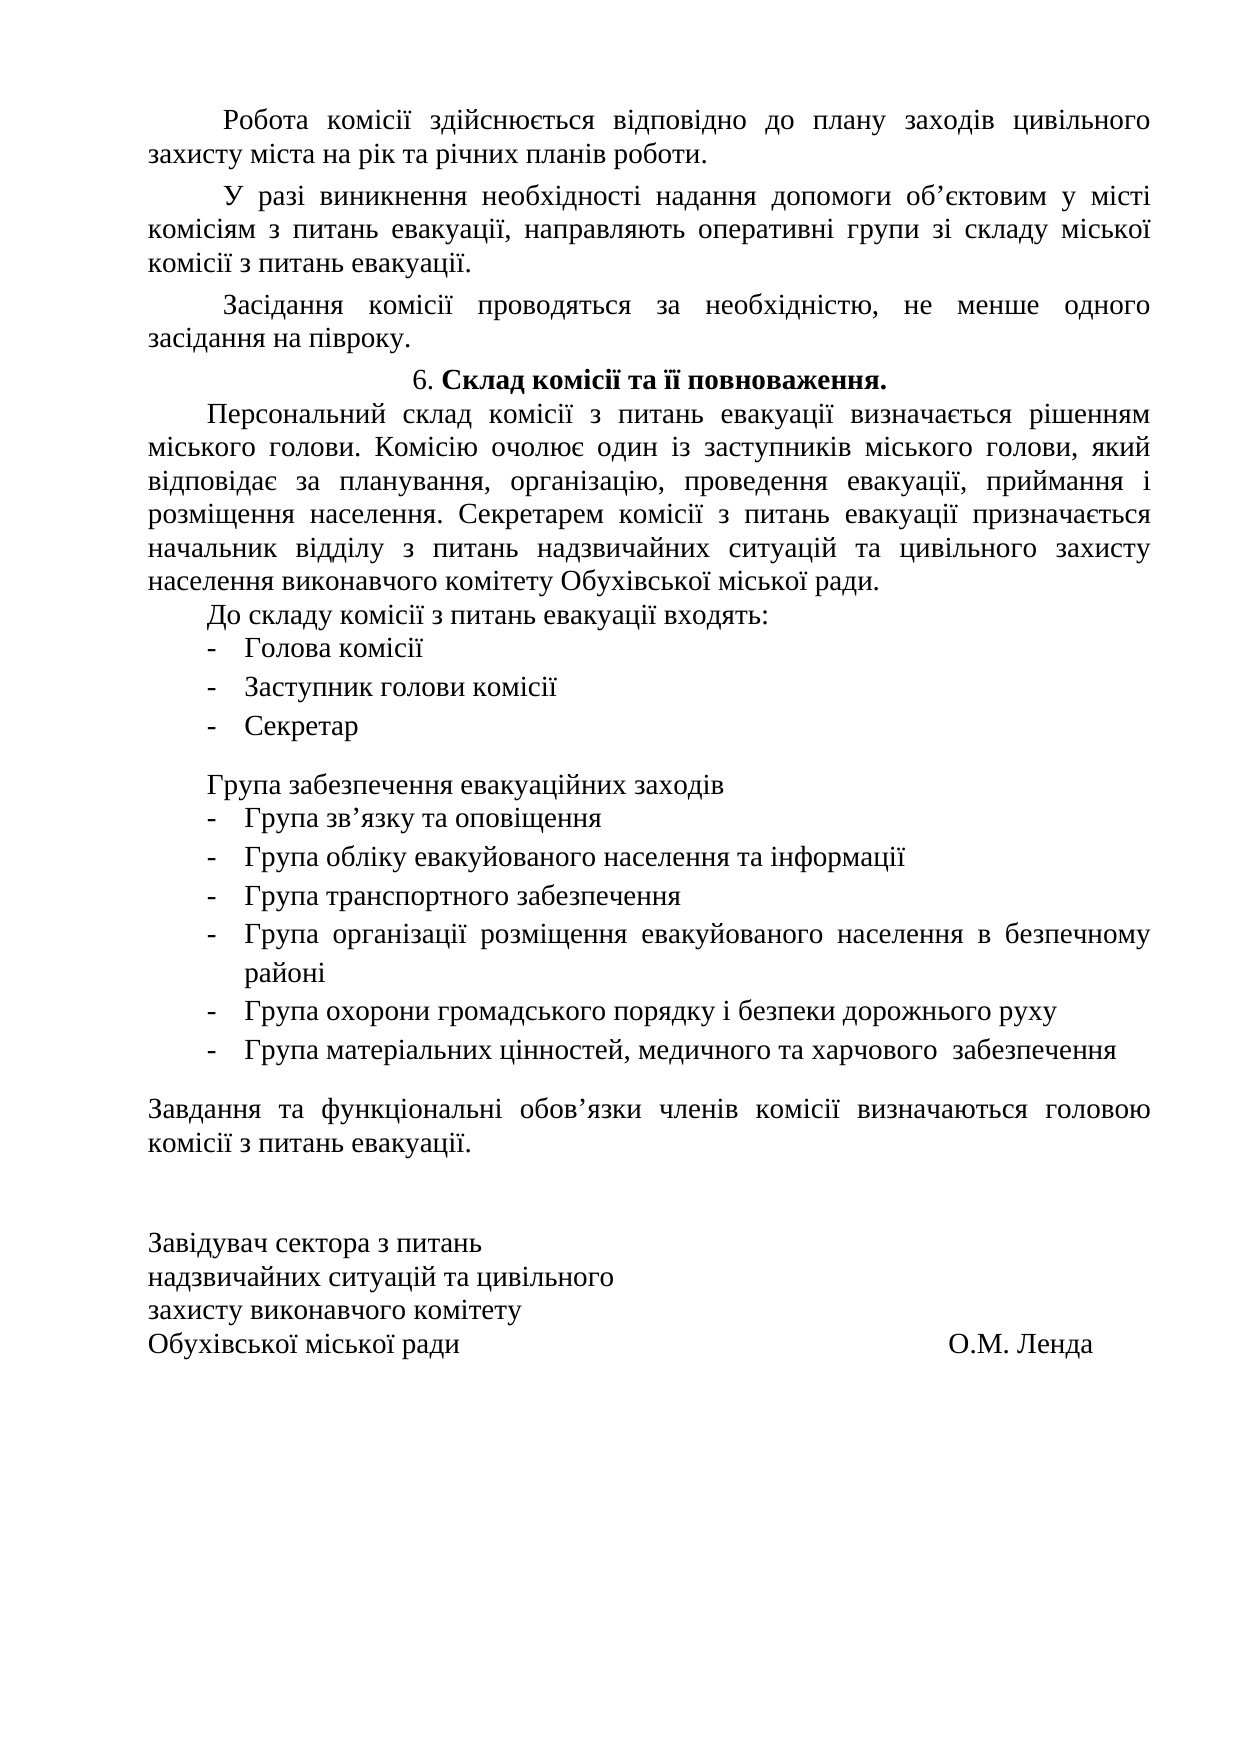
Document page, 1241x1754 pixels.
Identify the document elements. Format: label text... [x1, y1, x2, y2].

list Група охорони громадського порядку і безпеки дорожнього руху [207, 993, 1152, 1027]
text Персональний склад комісії з питань евакуації визначається рішенням міського голови. Комісію очолює один із заступників міського голови, який відповідає за планування, організацію, проведення евакуації, приймання і розміщення населення. Секретарем комісії з питань евакуації призначається начальник відділу з питань надзвичайних ситуацій та цивільного захисту населення виконавчого комітету Обухівської міської ради. [148, 396, 1152, 597]
text 6. Склад комісії та її повноваження. [148, 362, 1152, 396]
list Секретар [207, 708, 1152, 741]
list Голова комісії [207, 631, 1152, 664]
list Заступник голови комісії [207, 669, 1152, 703]
text Обухівської міської ради О.М. Ленда [148, 1326, 1152, 1359]
text Засідання комісії проводяться за необхідністю, не менше одного засідання на півроку. [148, 287, 1152, 354]
text До складу комісії з питань евакуації входять: [148, 597, 1152, 631]
text захисту виконавчого комітету [148, 1292, 1152, 1326]
text Група забезпечення евакуаційних заходів [207, 767, 1152, 801]
list Група організації розміщення евакуйованого населення в безпечному районі [207, 916, 1152, 988]
text Робота комісії здійснюється відповідно до плану заходів цивільного захисту міста на рік та річних планів роботи. [148, 102, 1152, 169]
text У разі виникнення необхідності надання допомоги об’єктовим у місті комісіям з питань евакуації, направляють оперативні групи зі складу міської комісії з питань евакуації. [148, 178, 1152, 278]
list Група транспортного забезпечення [207, 878, 1152, 911]
list Група матеріальних цінностей, медичного та харчового забезпечення [207, 1032, 1152, 1065]
text Завдання та функціональні обов’язки членів комісії визначаються головою комісії з питань евакуації. [148, 1091, 1152, 1158]
text Завідувач сектора з питань [148, 1225, 1152, 1259]
list Група зв’язку та оповіщення [207, 801, 1152, 834]
text надзвичайних ситуацій та цивільного [148, 1259, 1152, 1292]
list Група обліку евакуйованого населення та інформації [207, 839, 1152, 873]
